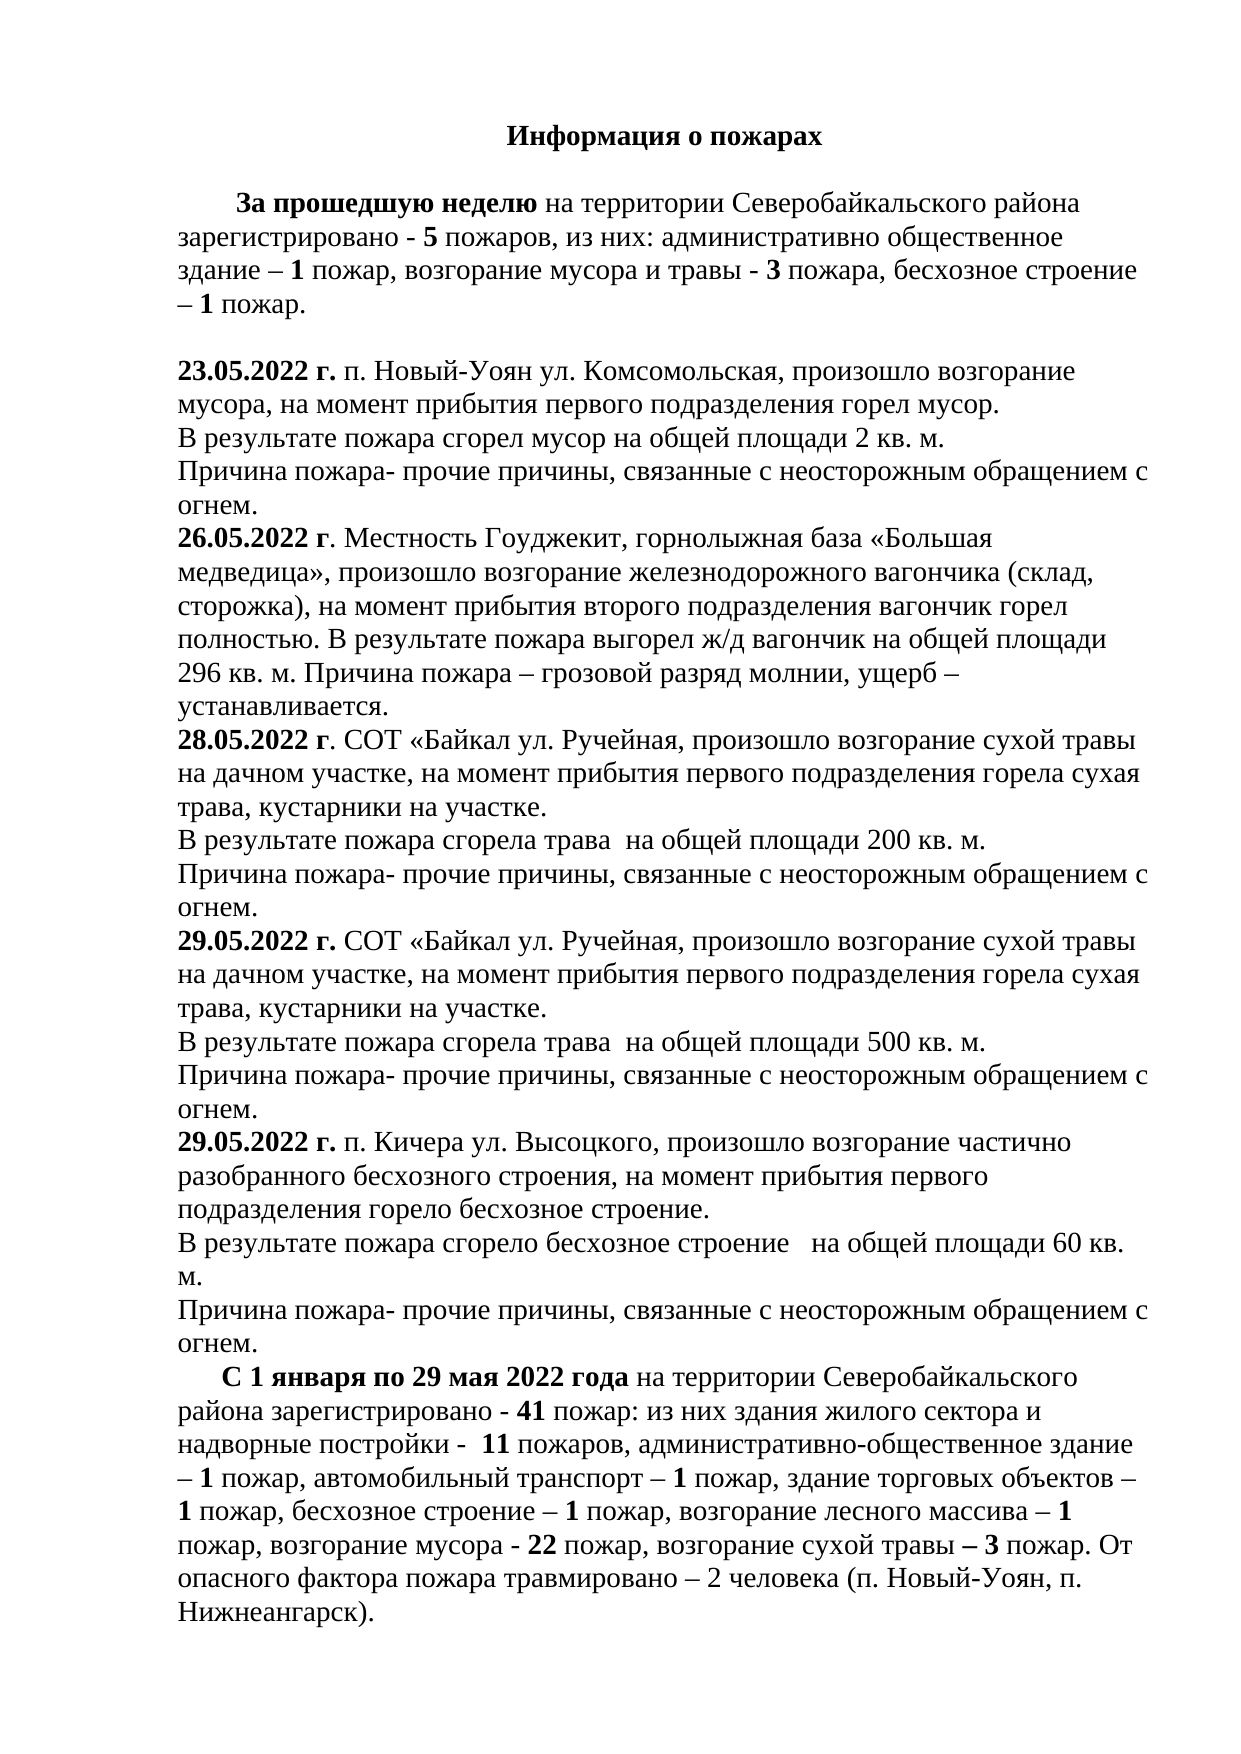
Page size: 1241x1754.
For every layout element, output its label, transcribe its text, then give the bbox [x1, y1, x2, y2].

text С 1 января по 29 мая 2022 года на территории Северобайкальского района зарегистрировано - 41 пожар: из них здания жилого сектора и надворные постройки - 11 пожаров, административно-общественное здание – 1 пожар, автомобильный транспорт – 1 пожар, здание торговых объектов – 1 пожар, бесхозное строение – 1 пожар, возгорание лесного массива – 1 пожар, возгорание мусора - 22 пожар, возгорание сухой травы – 3 пожар. От опасного фактора пожара травмировано – 2 человека (п. Новый-Уоян, п. Нижнеангарск). [177, 1359, 1152, 1627]
text 23.05.2022 г. п. Новый-Уоян ул. Комсомольская, произошло возгорание мусора, на момент прибытия первого подразделения горел мусор. [177, 353, 1152, 420]
text 29.05.2022 г. СОТ «Байкал ул. Ручейная, произошло возгорание сухой травы на дачном участке, на момент прибытия первого подразделения горела сухая трава, кустарники на участке. [177, 923, 1152, 1024]
text В результате пожара сгорело бесхозное строение на общей площади 60 кв. м. [177, 1225, 1152, 1292]
text Причина пожара- прочие причины, связанные с неосторожным обращением с огнем. [177, 453, 1152, 521]
text 28.05.2022 г. СОТ «Байкал ул. Ручейная, произошло возгорание сухой травы на дачном участке, на момент прибытия первого подразделения горела сухая трава, кустарники на участке. [177, 722, 1152, 822]
text Информация о пожарах [177, 118, 1152, 152]
text В результате пожара сгорела трава на общей площади 500 кв. м. [177, 1024, 1152, 1057]
text 29.05.2022 г. п. Кичера ул. Высоцкого, произошло возгорание частично разобранного бесхозного строения, на момент прибытия первого подразделения горело бесхозное строение. [177, 1124, 1152, 1225]
text Причина пожара- прочие причины, связанные с неосторожным обращением с огнем. [177, 1057, 1152, 1124]
text В результате пожара сгорела трава на общей площади 200 кв. м. [177, 822, 1152, 856]
text За прошедшую неделю на территории Северобайкальского района зарегистрировано - 5 пожаров, из них: административно общественное здание – 1 пожар, возгорание мусора и травы - 3 пожара, бесхозное строение – 1 пожар. [177, 185, 1152, 319]
text Причина пожара- прочие причины, связанные с неосторожным обращением с огнем. [177, 1292, 1152, 1359]
text В результате пожара сгорел мусор на общей площади 2 кв. м. [177, 420, 1152, 453]
text 26.05.2022 г. Местность Гоуджекит, горнолыжная база «Большая медведица», произошло возгорание железнодорожного вагончика (склад, сторожка), на момент прибытия второго подразделения вагончик горел полностью. В результате пожара выгорел ж/д вагончик на общей площади 296 кв. м. Причина пожара – грозовой разряд молнии, ущерб –устанавливается. [177, 521, 1152, 722]
text Причина пожара- прочие причины, связанные с неосторожным обращением с огнем. [177, 856, 1152, 923]
